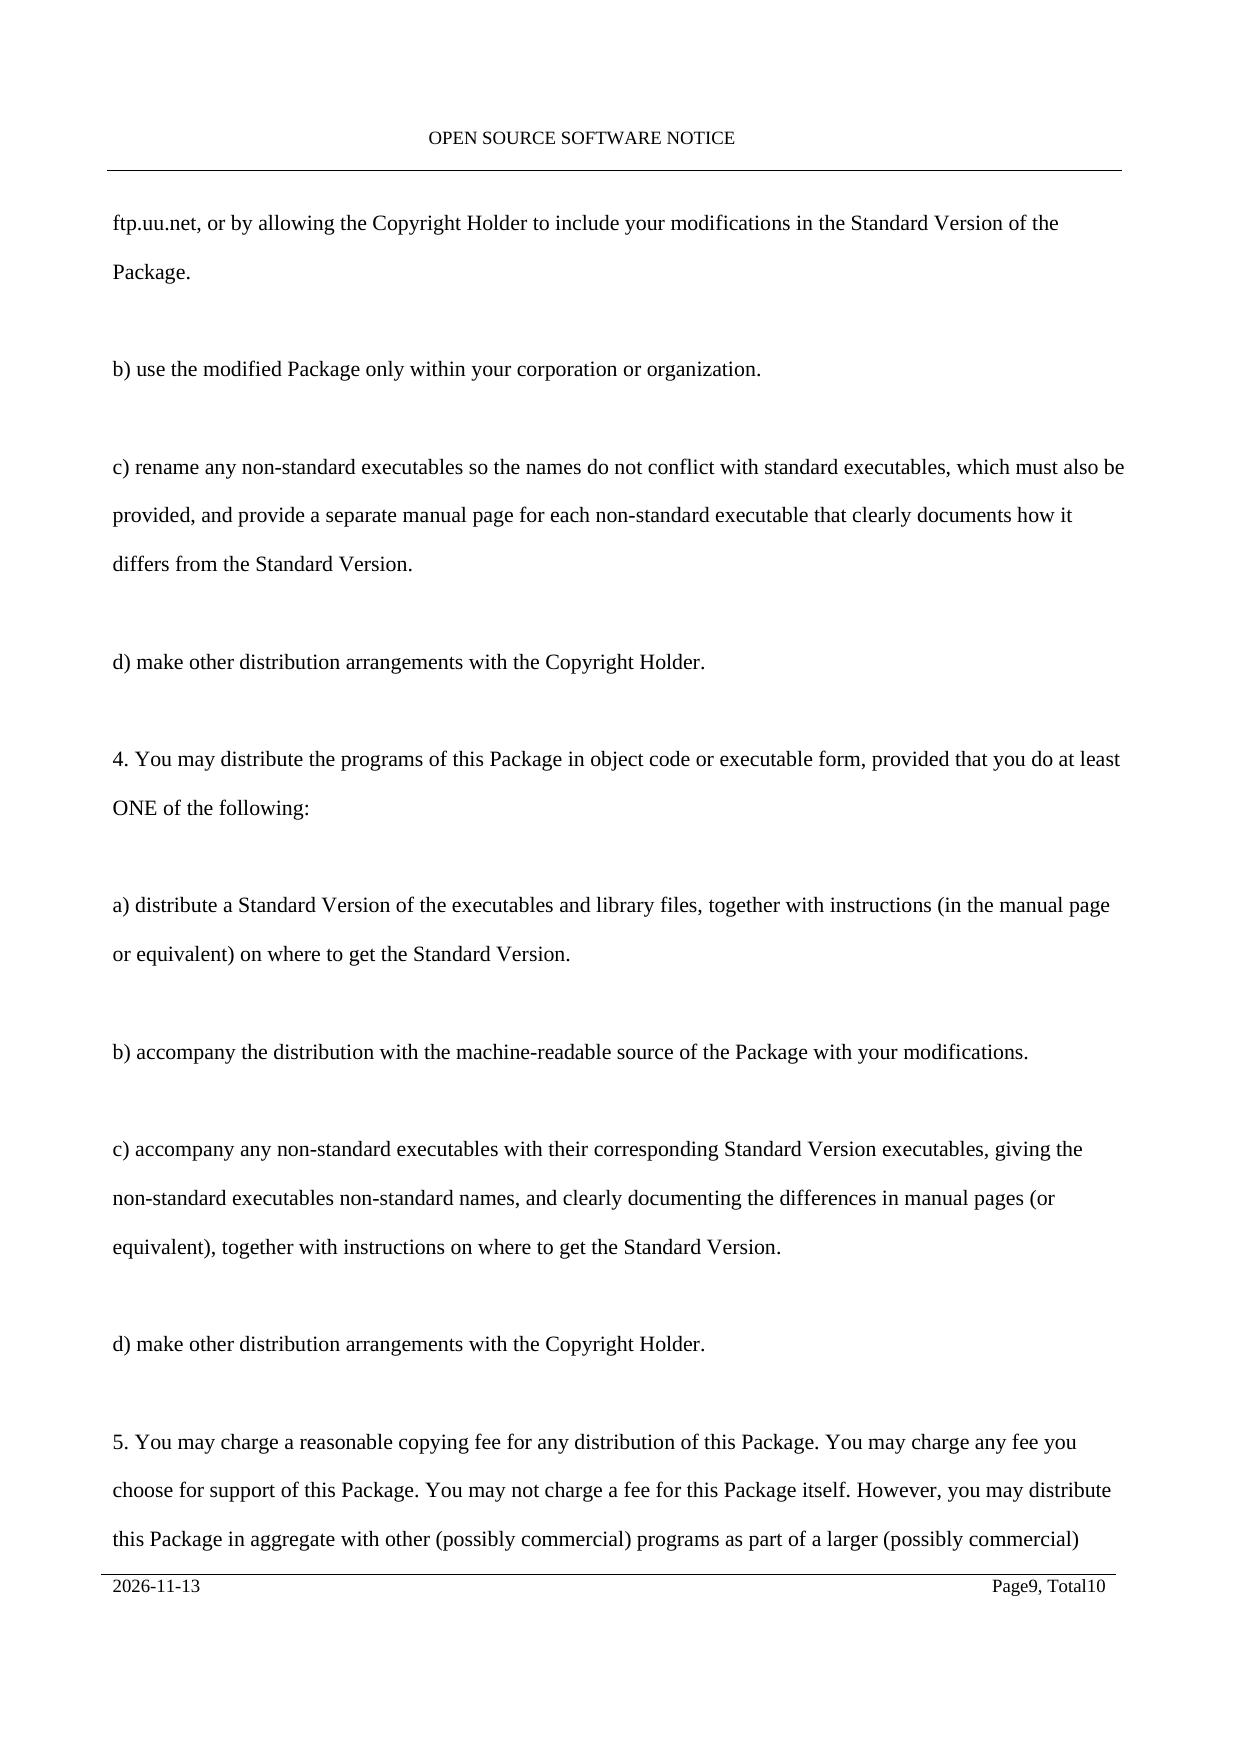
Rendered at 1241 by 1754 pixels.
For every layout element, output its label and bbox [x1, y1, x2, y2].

text [112, 206, 1128, 1555]
